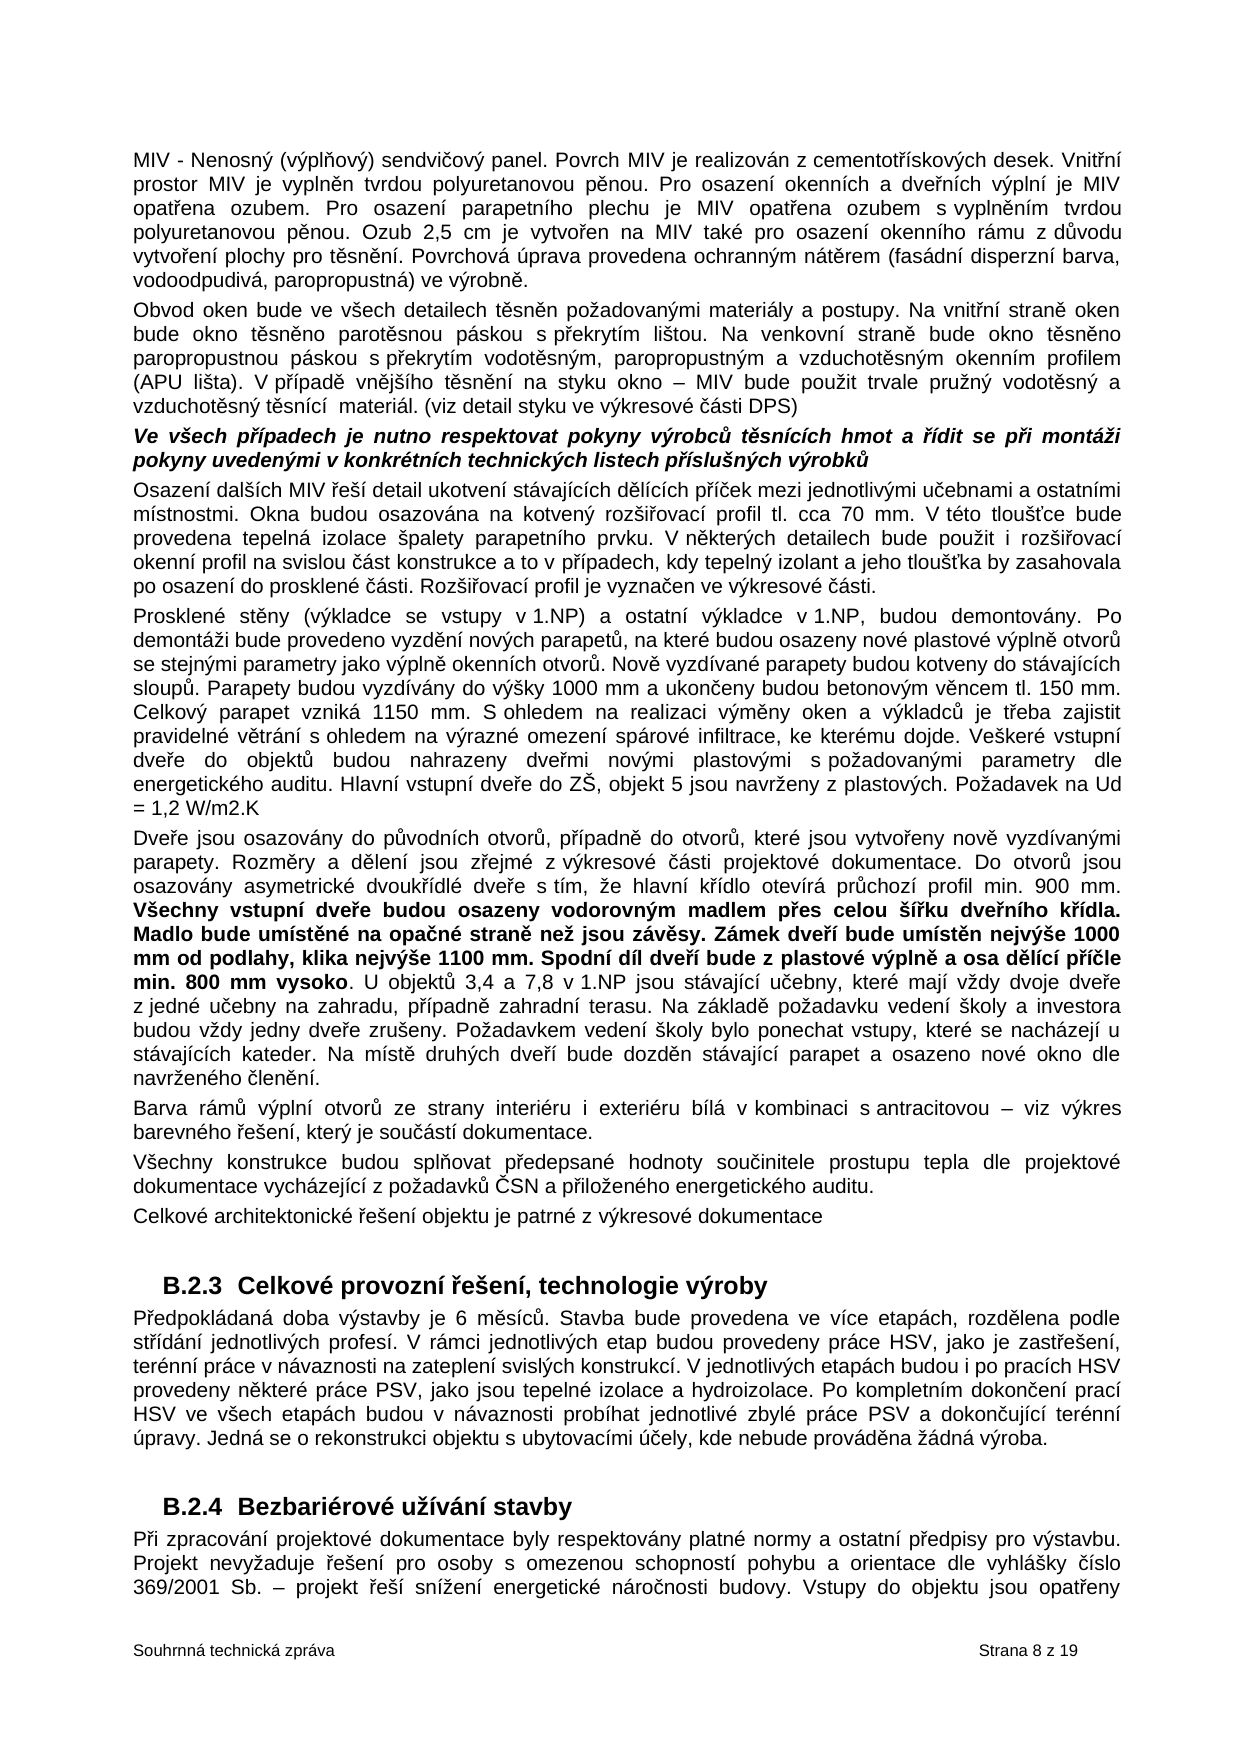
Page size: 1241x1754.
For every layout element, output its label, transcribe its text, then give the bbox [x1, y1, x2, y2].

text Předpokládaná doba výstavby je 6 měsíců. Stavba bude provedena ve více etapách, rozdělena podle střídání jednotlivých profesí. V rámci jednotlivých etap budou provedeny práce HSV, jako je zastřešení, terénní práce v návaznosti na zateplení svislých konstrukcí. V jednotlivých etapách budou i po pracích HSV provedeny některé práce PSV, jako jsou tepelné izolace a hydroizolace. Po kompletním dokončení prací HSV ve všech etapách budou v návaznosti probíhat jednotlivé zbylé práce PSV a dokončující terénní úpravy. Jedná se o rekonstrukci objektu s ubytovacími účely, kde nebude prováděna žádná výroba. [133, 1306, 1122, 1449]
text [133, 1527, 1122, 1599]
text Všechny konstrukce budou splňovat předepsané hodnoty součinitele prostupu tepla dle projektové dokumentace vycházející z požadavků ČSN a přiloženého energetického auditu. [133, 1150, 1122, 1198]
text MIV - Nenosný (výplňový) sendvičový panel. Povrch MIV je realizován z cementotřískových desek. Vnitřní prostor MIV je vyplněn tvrdou polyuretanovou pěnou. Pro osazení okenních a dveřních výplní je MIV opatřena ozubem. Pro osazení parapetního plechu je MIV opatřena ozubem s vyplněním tvrdou polyuretanovou pěnou. Ozub je vytvořen na MIV také pro osazení okenního rámu z důvodu vytvoření plochy pro těsnění. Povrchová úprava provedena ochranným nátěrem (fasádní disperzní barva, vodoodpudivá, paropropustná) ve výrobně. [133, 148, 1122, 291]
text Obvod oken bude ve všech detailech těsněn požadovanými materiály a postupy. Na vnitřní straně oken bude okno těsněno parotěsnou páskou s překrytím lištou. Na venkovní straně bude okno těsněno paropropustnou páskou s překrytím vodotěsným, paropropustným a vzduchotěsným okenním profilem (APU lišta). V případě vnějšího těsnění na styku okno – MIV bude použit trvale pružný vodotěsný a vzduchotěsný těsnící materiál. (viz detail styku ve výkresové části DPS) [133, 298, 1122, 417]
subtitle Celkové provozní řešení, technologie výroby [162, 1271, 1122, 1299]
text Ve všech případech je nutno respektovat pokyny výrobců těsnících hmot a řídit se při montáži pokyny uvedenými v konkrétních technických listech příslušných výrobků [133, 424, 1122, 472]
text Barva rámů výplní otvorů ze strany interiéru i exteriéru bílá v kombinaci s antracitovou – viz výkres barevného řešení, který je součástí dokumentace. [133, 1096, 1122, 1143]
text Prosklené stěny (výkladce se vstupy v 1.NP) a ostatní výkladce v 1.NP, budou demontovány. Po demontáži bude provedeno vyzdění nových parapetů, na které budou osazeny nové plastové výplně otvorů se stejnými parametry jako výplně okenních otvorů. Nově vyzdívané parapety budou kotveny do stávajících sloupů. Parapety budou vyzdívány do výšky a ukončeny budou betonovým věncem tl. . Celkový parapet vzniká . S ohledem na realizaci výměny oken a výkladců je třeba zajistit pravidelné větrání s ohledem na výrazné omezení spárové infiltrace, ke kterému dojde. Veškeré vstupní dveře do objektů budou nahrazeny dveřmi novými plastovými s požadovanými parametry dle energetického auditu. Hlavní vstupní dveře do ZŠ, objekt 5 jsou navrženy z plastových. Požadavek na Ud = 1,2 W/m2.K [133, 604, 1122, 819]
text Celkové architektonické řešení objektu je patrné z výkresové dokumentace [133, 1204, 1122, 1228]
subtitle Bezbariérové užívání stavby [162, 1492, 1122, 1521]
text Osazení dalších MIV řeší detail ukotvení stávajících dělících příček mezi jednotlivými učebnami a ostatními místnostmi. Okna budou osazována na kotvený rozšiřovací profil tl. cca . V této tloušťce bude provedena tepelná izolace špalety parapetního prvku. V některých detailech bude použit i rozšiřovací okenní profil na svislou část konstrukce a to v případech, kdy tepelný izolant a jeho tloušťka by zasahovala po osazení do prosklené části. Rozšiřovací profil je vyznačen ve výkresové části. [133, 478, 1122, 598]
text Dveře jsou osazovány do původních otvorů, případně do otvorů, které jsou vytvořeny nově vyzdívanými parapety. Rozměry a dělení jsou zřejmé z výkresové části projektové dokumentace. Do otvorů jsou osazovány asymetrické dvoukřídlé dveře s tím, že hlavní křídlo otevírá průchozí profil min. . Všechny vstupní dveře budou osazeny vodorovným madlem přes celou šířku dveřního křídla. Madlo bude umístěné na opačné straně než jsou závěsy. Zámek dveří bude umístěn nejvýše od podlahy, klika nejvýše 1100 mm. Spodní díl dveří bude z plastové výplně a osa dělící příčle min. vysoko. U objektů 7,8 v 1.NP jsou stávající učebny, které mají vždy dvoje dveře z jedné učebny na zahradu, případně zahradní terasu. Na základě požadavku vedení školy a investora budou vždy jedny dveře zrušeny. Požadavkem vedení školy bylo ponechat vstupy, které se nacházejí u stávajících kateder. Na místě druhých dveří bude dozděn stávající parapet a osazeno nové okno dle navrženého členění. [133, 826, 1122, 1089]
